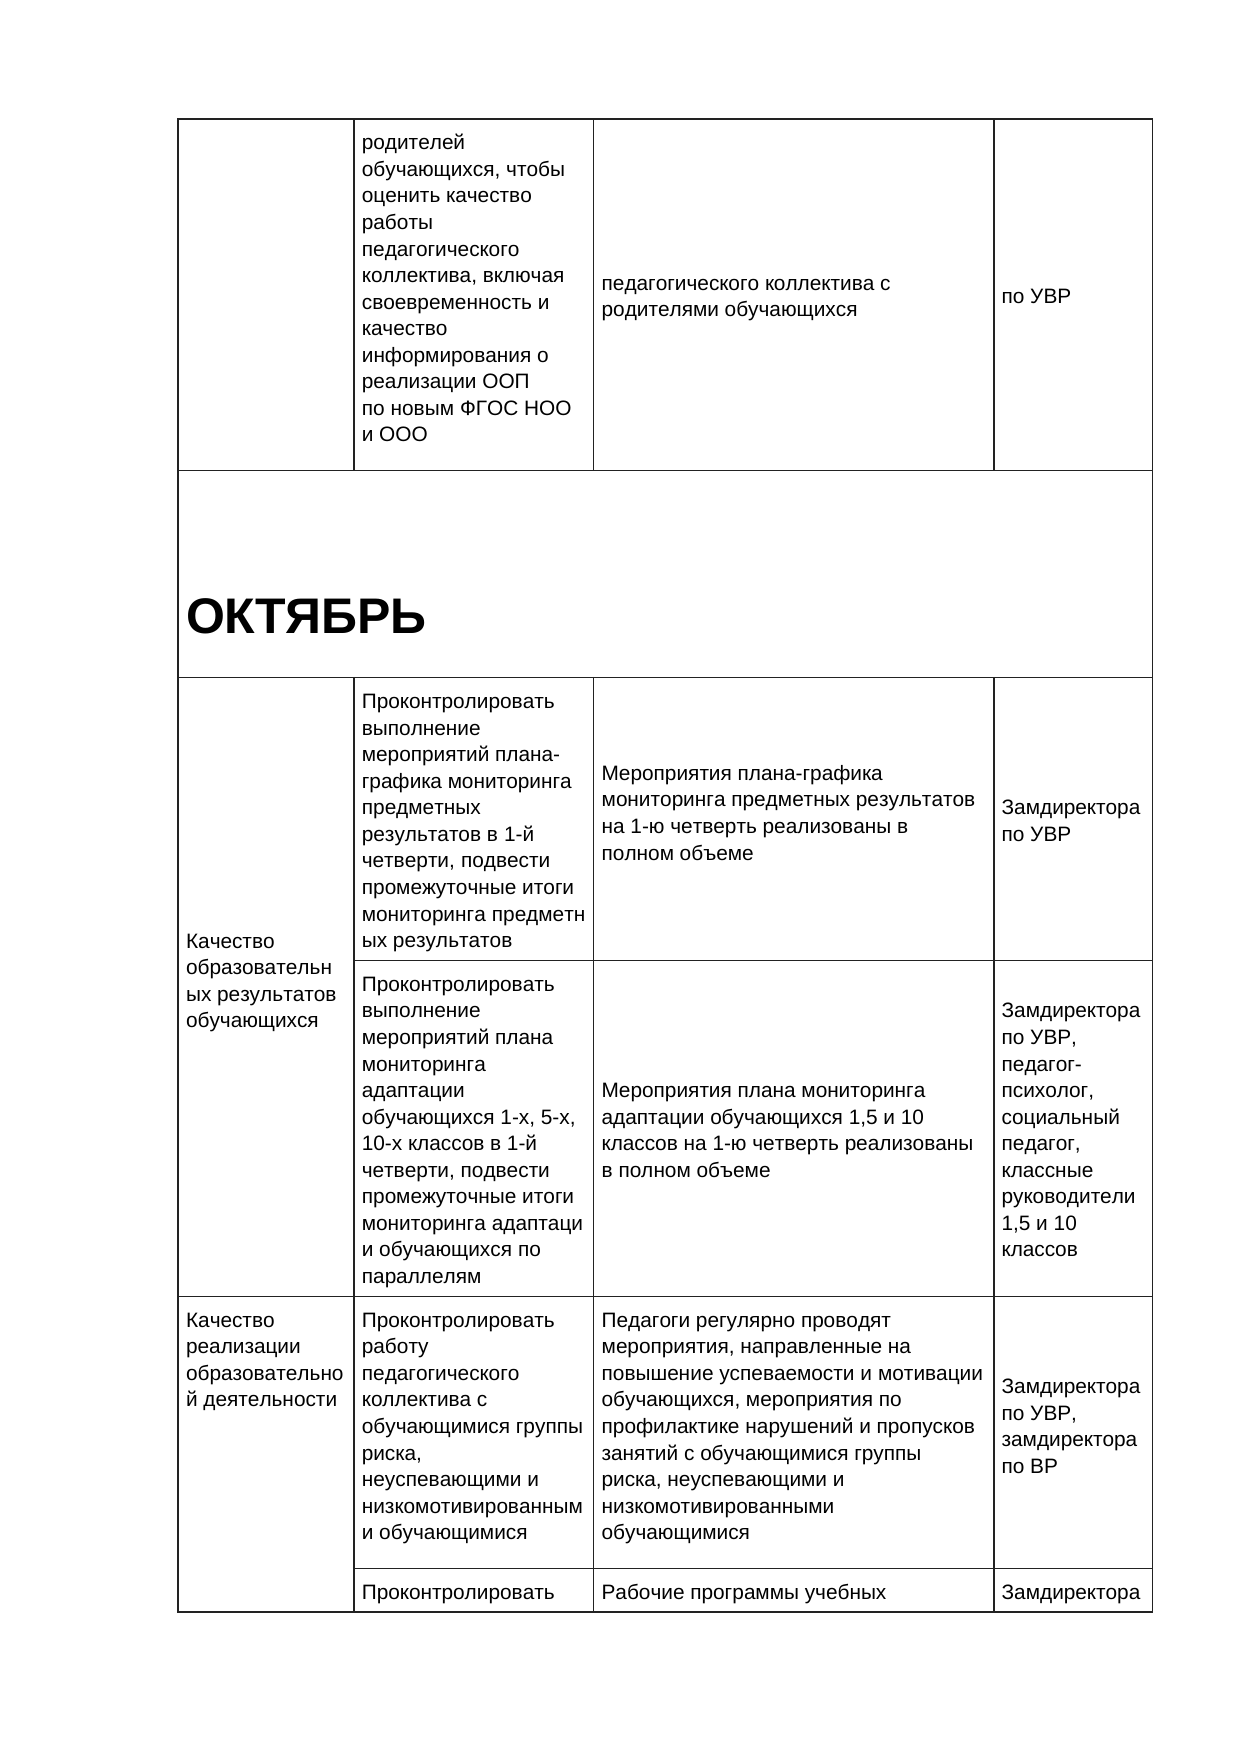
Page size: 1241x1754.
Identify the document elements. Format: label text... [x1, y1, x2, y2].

table_cell Замдиректора по УВР [995, 678, 1152, 960]
table_cell Проконтролировать выполнение мероприятий плана-графика мониторинга предметных результатов в 1-й четверти, подвести промежуточные итоги мониторинга предметных результатов [355, 678, 593, 960]
table_cell Качество реализации образовательной деятельности [179, 1297, 353, 1611]
table_cell ОКТЯБРЬ [179, 471, 1152, 677]
table_cell Замдиректора по УВР, замдиректора по ВР [995, 1297, 1152, 1567]
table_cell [355, 1569, 593, 1611]
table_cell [355, 120, 593, 470]
table_cell Проконтролировать работу педагогического коллектива с обучающимися группы риска, неуспевающими и низкомотивированными обучающимися [355, 1297, 593, 1567]
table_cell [594, 120, 993, 470]
table_cell Проконтролировать выполнение мероприятий плана мониторинга адаптации обучающихся 1-х, 5-х, 10-х классов в 1-й четверти, подвести промежуточные итоги мониторинга адаптации обучающихся по параллелям [355, 961, 593, 1296]
table_cell Мероприятия плана мониторинга адаптации обучающихся 1,5 и 10 классов на 1-ю четверть реализованы в полном объеме [594, 961, 993, 1296]
table_cell Мероприятия плана-графика мониторинга предметных результатов на 1-ю четверть реализованы в полном объеме [594, 678, 993, 960]
table_cell Замдиректора по УВР [995, 1569, 1152, 1611]
table_cell Качество образовательных результатов обучающихся [179, 678, 353, 1296]
table_cell Замдиректора по УВР, педагог-психолог, социальный педагог, классные руководители 1,5 и 10 классов [995, 961, 1152, 1296]
table_cell Педагоги регулярно проводят мероприятия, направленные на повышение успеваемости и мотивации обучающихся, мероприятия по профилактике нарушений и пропусков занятий с обучающимися группы риска, неуспевающими и низкомотивированными обучающимися [594, 1297, 993, 1567]
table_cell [995, 120, 1152, 470]
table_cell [594, 1569, 993, 1611]
